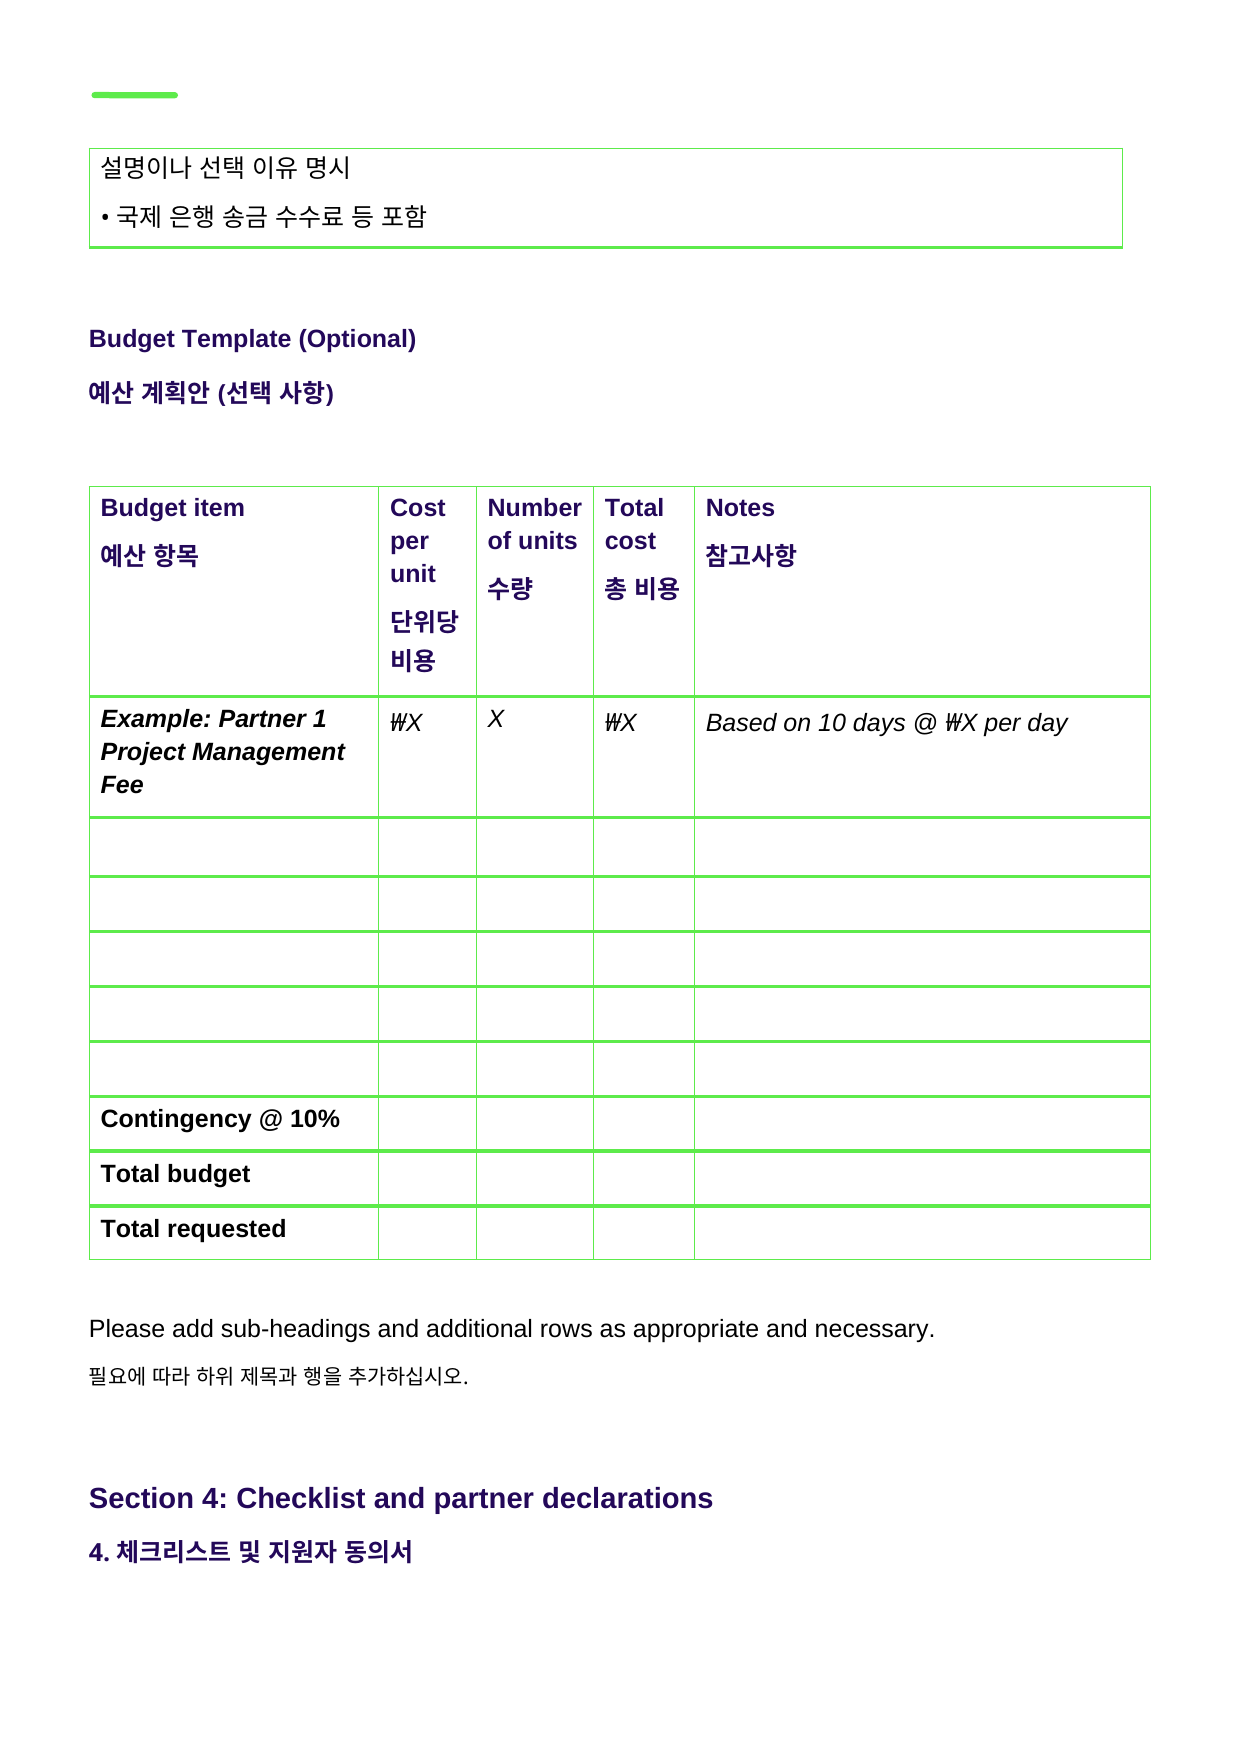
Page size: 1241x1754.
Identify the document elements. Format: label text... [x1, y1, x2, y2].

table_cell [477, 1098, 593, 1149]
table_cell [594, 1043, 694, 1094]
table_cell [477, 1043, 593, 1094]
table_cell [90, 819, 378, 875]
table_cell ₩X [594, 698, 694, 816]
table_cell [695, 878, 1150, 930]
table_cell Total requested [90, 1208, 378, 1259]
table_cell [90, 878, 378, 930]
table_cell [594, 819, 694, 875]
table_cell Based on 10 days @ ₩X per day [695, 698, 1150, 816]
table_cell [477, 878, 593, 930]
table_cell [594, 1153, 694, 1204]
text Section 4: Checklist and partner declarations [89, 1481, 1152, 1515]
table_cell [379, 819, 476, 875]
table_cell [695, 1208, 1150, 1259]
table_header Cost per unit 단위당 비용 [379, 487, 476, 695]
table_cell [379, 933, 476, 985]
table_cell Contingency @ 10% [90, 1098, 378, 1149]
table_cell [477, 988, 593, 1039]
table_cell [695, 988, 1150, 1039]
table_cell [477, 933, 593, 985]
table_cell [594, 988, 694, 1039]
table_cell [90, 1043, 378, 1094]
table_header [90, 149, 1122, 246]
table_cell [594, 1098, 694, 1149]
table_header Total cost 총 비용 [594, 487, 694, 695]
table_cell [695, 819, 1150, 875]
table_cell [477, 1153, 593, 1204]
table_cell [695, 1043, 1150, 1094]
table_cell ₩X [379, 698, 476, 816]
table_header Number of units 수량 [477, 487, 593, 695]
table_cell [594, 878, 694, 930]
table_cell [695, 1153, 1150, 1204]
table_cell Total budget [90, 1153, 378, 1204]
table_header Budget item 예산 항목 [90, 487, 378, 695]
table_cell [695, 933, 1150, 985]
text 필요에 따라 하위 제목과 행을 추가하십시오. [89, 1360, 1152, 1423]
table_cell [477, 1208, 593, 1259]
text Please add sub-headings and additional rows as appropriate and necessary. [89, 1314, 1152, 1343]
table_cell Example: Partner 1 Project Management Fee [90, 698, 378, 816]
table_cell [379, 1208, 476, 1259]
table_cell [90, 988, 378, 1039]
table_cell [379, 1043, 476, 1094]
table_cell [379, 1098, 476, 1149]
table_cell [594, 933, 694, 985]
table_cell [379, 878, 476, 930]
table_cell [90, 933, 378, 985]
text 4. 체크리스트 및 지원자 동의서 [89, 1532, 1152, 1568]
table_cell X [477, 698, 593, 816]
text 예산 계획안 (선택 사항) [89, 374, 1152, 410]
table_cell [477, 819, 593, 875]
table_header Notes 참고사항 [695, 487, 1150, 695]
text Budget Template (Optional) [89, 324, 1122, 353]
table_cell [695, 1098, 1150, 1149]
table_cell [379, 1153, 476, 1204]
table_cell [379, 988, 476, 1039]
table_cell [594, 1208, 694, 1259]
